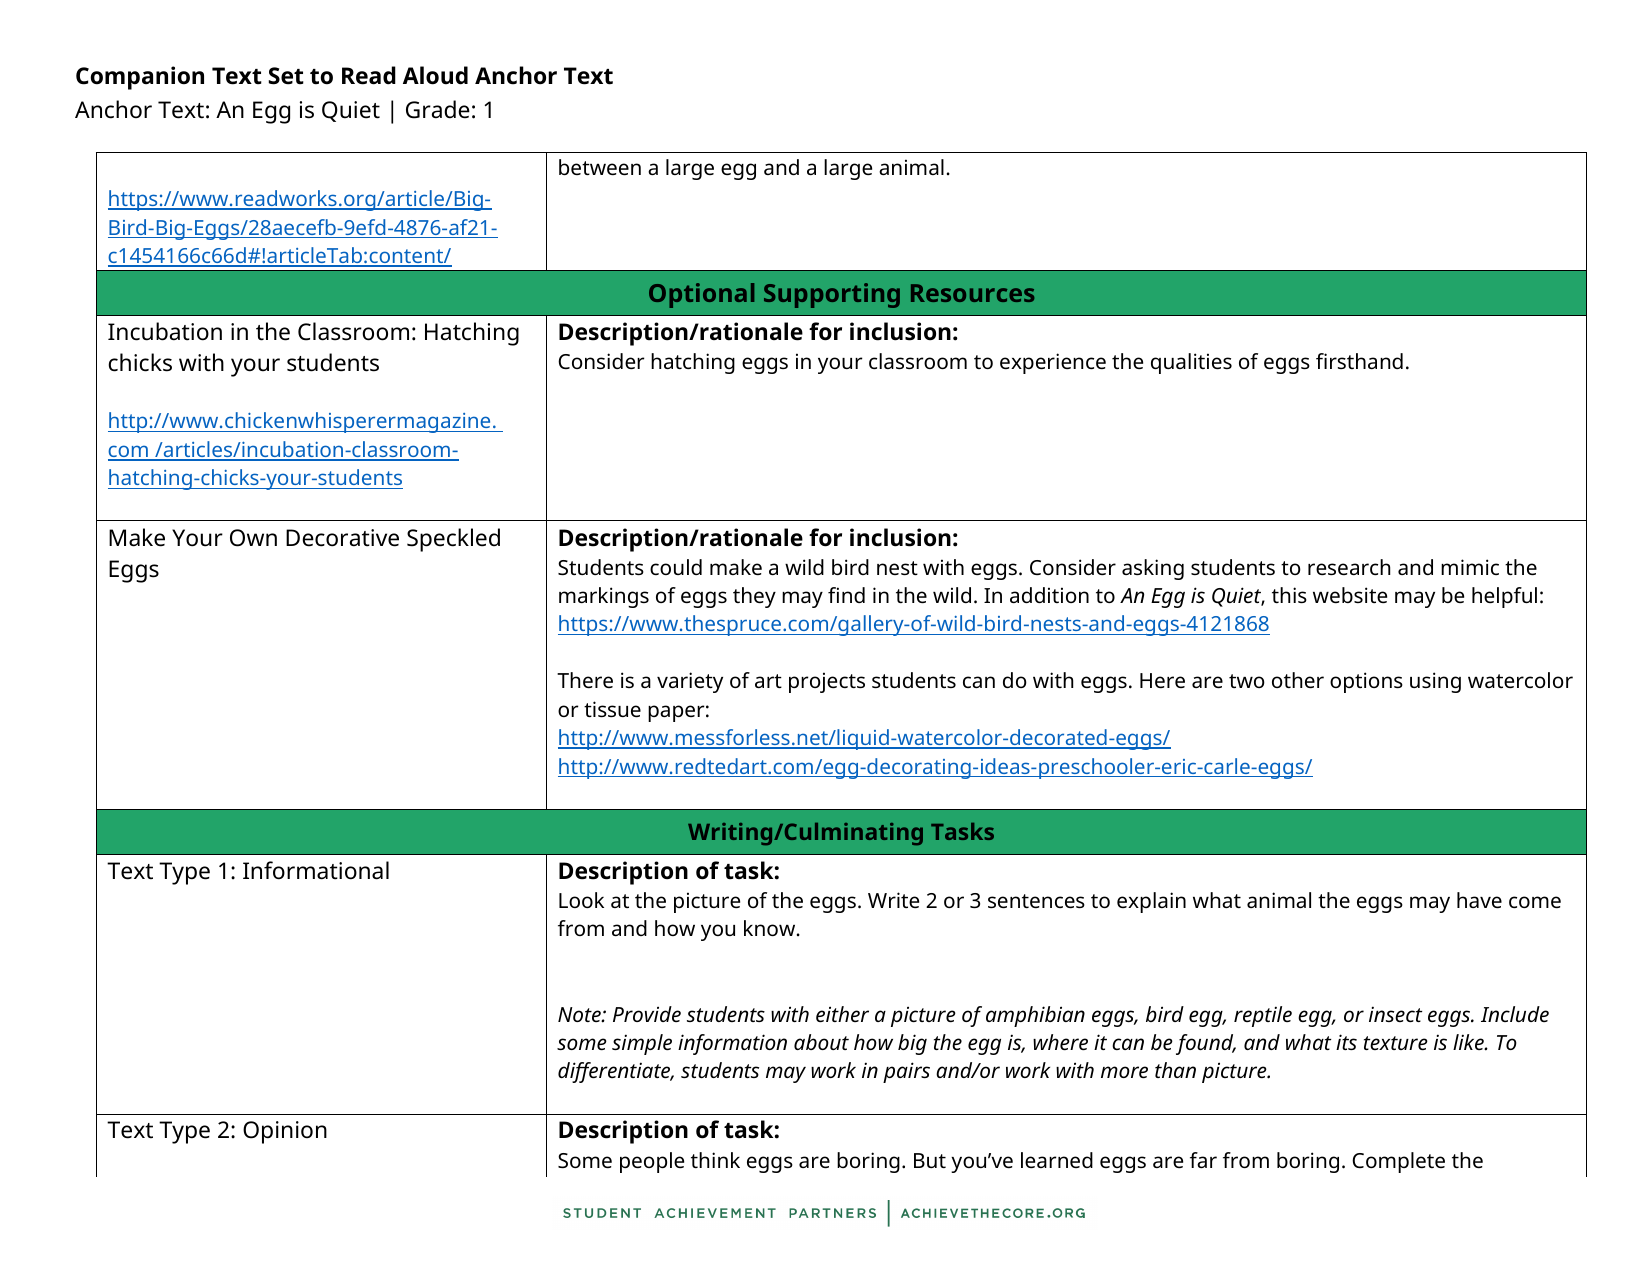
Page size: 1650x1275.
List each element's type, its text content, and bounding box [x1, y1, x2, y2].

table_cell Writing/Culminating Tasks [97, 810, 1586, 854]
table_cell Optional Supporting Resources [97, 271, 1586, 315]
table_cell Description of task: Look at the picture of the eggs. Write 2 or 3 sentences to explain what animal the eggs may have come from and how you know. Note: Provide students with either a picture of amphibian eggs, bird egg, reptile egg, or insect eggs. Include some simple information about how big the egg is, where it can be found, and what its texture is like. To differentiate, students may work in pairs and/or work with more than picture. [547, 855, 1586, 1113]
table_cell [547, 1115, 1586, 1177]
table_cell Make Your Own Decorative Speckled Eggs [97, 521, 546, 809]
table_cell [547, 153, 1586, 270]
table_cell Description/rationale for inclusion: Students could make a wild bird nest with eggs. Consider asking students to research and mimic the markings of eggs they may find in the wild. In addition to An Egg is Quiet, this website may be helpful: https://www.thespruce.com/gallery-of-wild-bird-nests-and-eggs-4121868 There is a variety of art projects students can do with eggs. Here are two other options using watercolor or tissue paper: http://www.messforless.net/liquid-watercolor-decorated-eggs/ http://www.redtedart.com/egg-decorating-ideas-preschooler-eric-carle-eggs/ [547, 521, 1586, 809]
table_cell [97, 1115, 546, 1177]
picture [551, 1196, 1099, 1230]
table_cell Incubation in the Classroom: Hatching chicks with your students http://www.chickenwhisperermagazine. com /articles/incubation-classroom-hatching-chicks-your-students [97, 316, 546, 520]
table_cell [97, 153, 546, 270]
table_cell Description/rationale for inclusion: Consider hatching eggs in your classroom to experience the qualities of eggs firsthand. [547, 316, 1586, 520]
table_cell Text Type 1: Informational [97, 855, 546, 1113]
